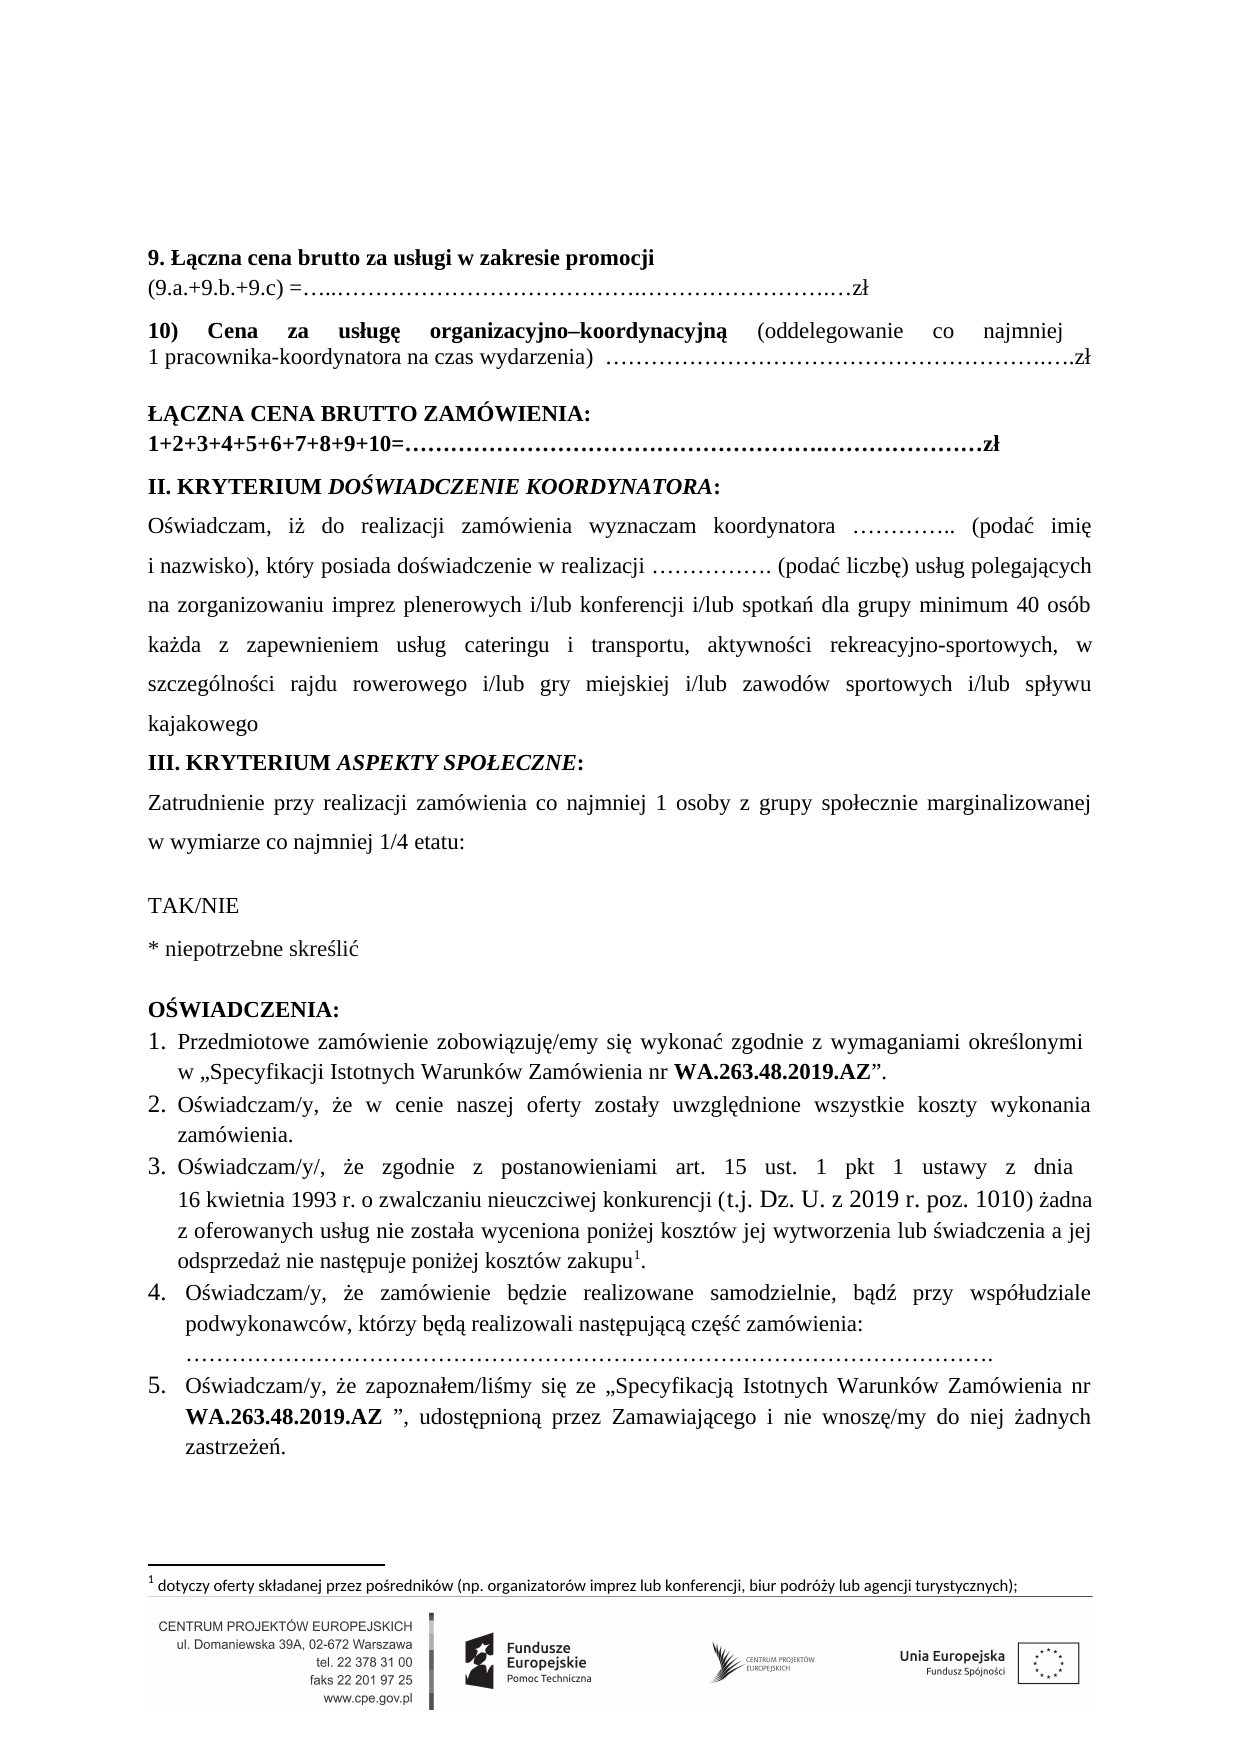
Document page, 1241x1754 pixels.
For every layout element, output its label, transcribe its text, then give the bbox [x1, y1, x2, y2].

text OŚWIADCZENIA: [148, 996, 1093, 1022]
list Oświadczam/y, że zapoznałem/liśmy się ze „Specyfikacją Istotnych Warunków Zamówienia nr WA.263.48.2019.AZ ”, udostępnioną przez Zamawiającego i nie wnoszę/my do niej żadnych zastrzeżeń. [148, 1371, 1093, 1460]
text 9. Łączna cena brutto za usługi w zakresie promocji [148, 148, 1093, 270]
text 10) Cena za usługę organizacyjno–koordynacyjną (oddelegowanie co najmniej 1 pracownika-koordynatora na czas wydarzenia) ………………………………………………….….zł [148, 317, 1093, 369]
text Zatrudnienie przy realizacji zamówienia co najmniej 1 osoby z grupy społecznie marginalizowanej w wymiarze co najmniej 1/4 etatu: [148, 788, 1093, 854]
text II. KRYTERIUM DOŚWIADCZENIE KOORDYNATORA: [148, 473, 1093, 499]
text * niepotrzebne skreślić [148, 935, 1093, 962]
list Oświadczam/y/, że zgodnie z postanowieniami art. 15 ust. 1 pkt 1 ustawy z dnia 16 kwietnia 1993 r. o zwalczaniu nieuczciwej konkurencji (t.j. Dz. U. z 2019 r. poz. 1010) żadna z oferowanych usług nie została wyceniona poniżej kosztów jej wytworzenia lub świadczenia a jej odsprzedaż nie następuje poniżej kosztów zakupu. [148, 1151, 1093, 1274]
list Przedmiotowe zamówienie zobowiązuję/emy się wykonać zgodnie z wymaganiami określonymi w „Specyfikacji Istotnych Warunków Zamówienia nr WA.263.48.2019.AZ”. [148, 1026, 1093, 1085]
list Oświadczam/y, że w cenie naszej oferty zostały uwzględnione wszystkie koszty wykonania zamówienia. [148, 1089, 1093, 1148]
text (9.a.+9.b.+9.c) =…..………………………………….…………………….…zł [148, 274, 1093, 301]
text TAK/NIE [148, 892, 1093, 919]
text Oświadczam, iż do realizacji zamówienia wyznaczam koordynatora ………….. (podać imię i nazwisko), który posiada doświadczenie w realizacji ……………. (podać liczbę) usług polegających na zorganizowaniu imprez plenerowych i/lub konferencji i/lub spotkań dla grupy minimum 40 osób każda z zapewnieniem usług cateringu i transportu, aktywności rekreacyjno-sportowych, w szczególności rajdu rowerowego i/lub gry miejskiej i/lub zawodów sportowych i/lub spływu kajakowego [148, 512, 1093, 736]
text ŁĄCZNA CENA BRUTTO ZAMÓWIENIA: [148, 400, 1093, 426]
list Oświadczam/y, że zamówienie będzie realizowane samodzielnie, bądź przy współudziale podwykonawców, którzy będą realizowali następującą część zamówienia: [148, 1277, 1093, 1336]
text ……………………………………………………………………………………………. [185, 1340, 1093, 1367]
text 1+2+3+4+5+6+7+8+9+10=……………………………………………….…………………zł [148, 430, 1093, 456]
picture [147, 1596, 1093, 1710]
text III. KRYTERIUM ASPEKTY SPOŁECZNE: [148, 749, 1093, 775]
